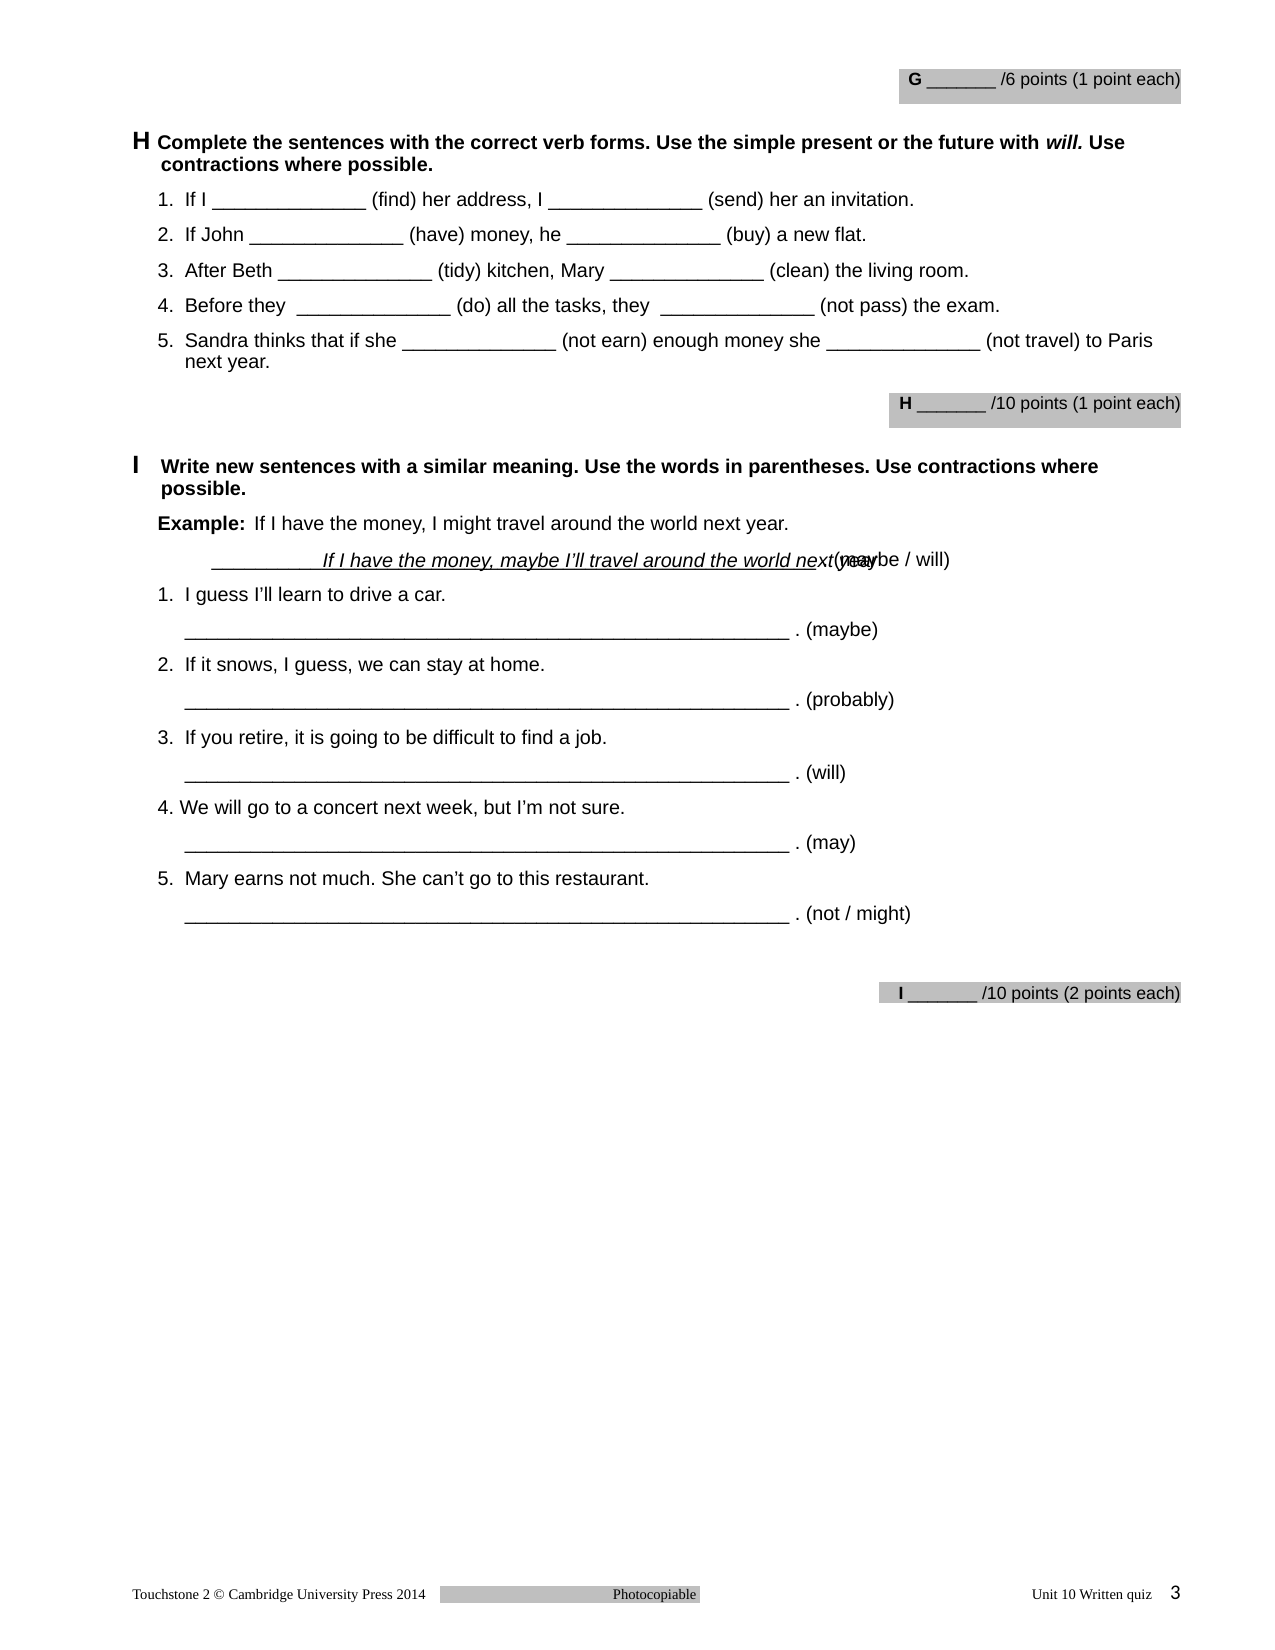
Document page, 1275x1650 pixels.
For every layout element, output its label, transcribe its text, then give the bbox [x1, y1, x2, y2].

text H _______ /10 points (1 point each) [889, 393, 1181, 413]
text 4. We will go to a concert next week, but I’m not sure. [157, 798, 1181, 819]
text 2. If it snows, I guess, we can stay at home. [157, 655, 1181, 676]
text 5. Mary earns not much. She can’t go to this restaurant. [157, 868, 1181, 889]
text _______________________________________________________ . (maybe / will) [157, 549, 1181, 570]
text _______________________________________________________ . (will) [157, 763, 1181, 783]
text 1. If I ______________ (find) her address, I ______________ (send) her an invitation. [157, 190, 1181, 211]
text I Write new sentences with a similar meaning. Use the words in parentheses. Use contractions where possible. [132, 453, 1181, 500]
text _______________________________________________________ . (may) [157, 833, 1181, 854]
text Example: If I have the money, I might travel around the world next year. [157, 514, 1181, 535]
text _______________________________________________________ . (probably) [157, 690, 1181, 711]
text 3. If you retire, it is going to be difficult to find a job. [157, 728, 1181, 748]
text _______________________________________________________ . (maybe) [157, 620, 1181, 641]
text I _______ /10 points (2 points each) [879, 982, 1181, 1003]
text H Complete the sentences with the correct verb forms. Use the simple present or the future with will. Use contractions where possible. [132, 129, 1181, 176]
text 1. I guess I’ll learn to drive a car. [157, 585, 1181, 605]
text 4. Before they ______________ (do) all the tasks, they ______________ (not pass) the exam. [157, 296, 1181, 316]
text _______________________________________________________ . (not / might) [157, 904, 1181, 924]
text G _______ /6 points (1 point each) [899, 69, 1181, 89]
text 5. Sandra thinks that if she ______________ (not earn) enough money she ______________ (not travel) to Paris next year. [157, 331, 1181, 372]
text 2. If John ______________ (have) money, he ______________ (buy) a new flat. [157, 225, 1181, 246]
text 3. After Beth ______________ (tidy) kitchen, Mary ______________ (clean) the living room. [157, 261, 1181, 281]
